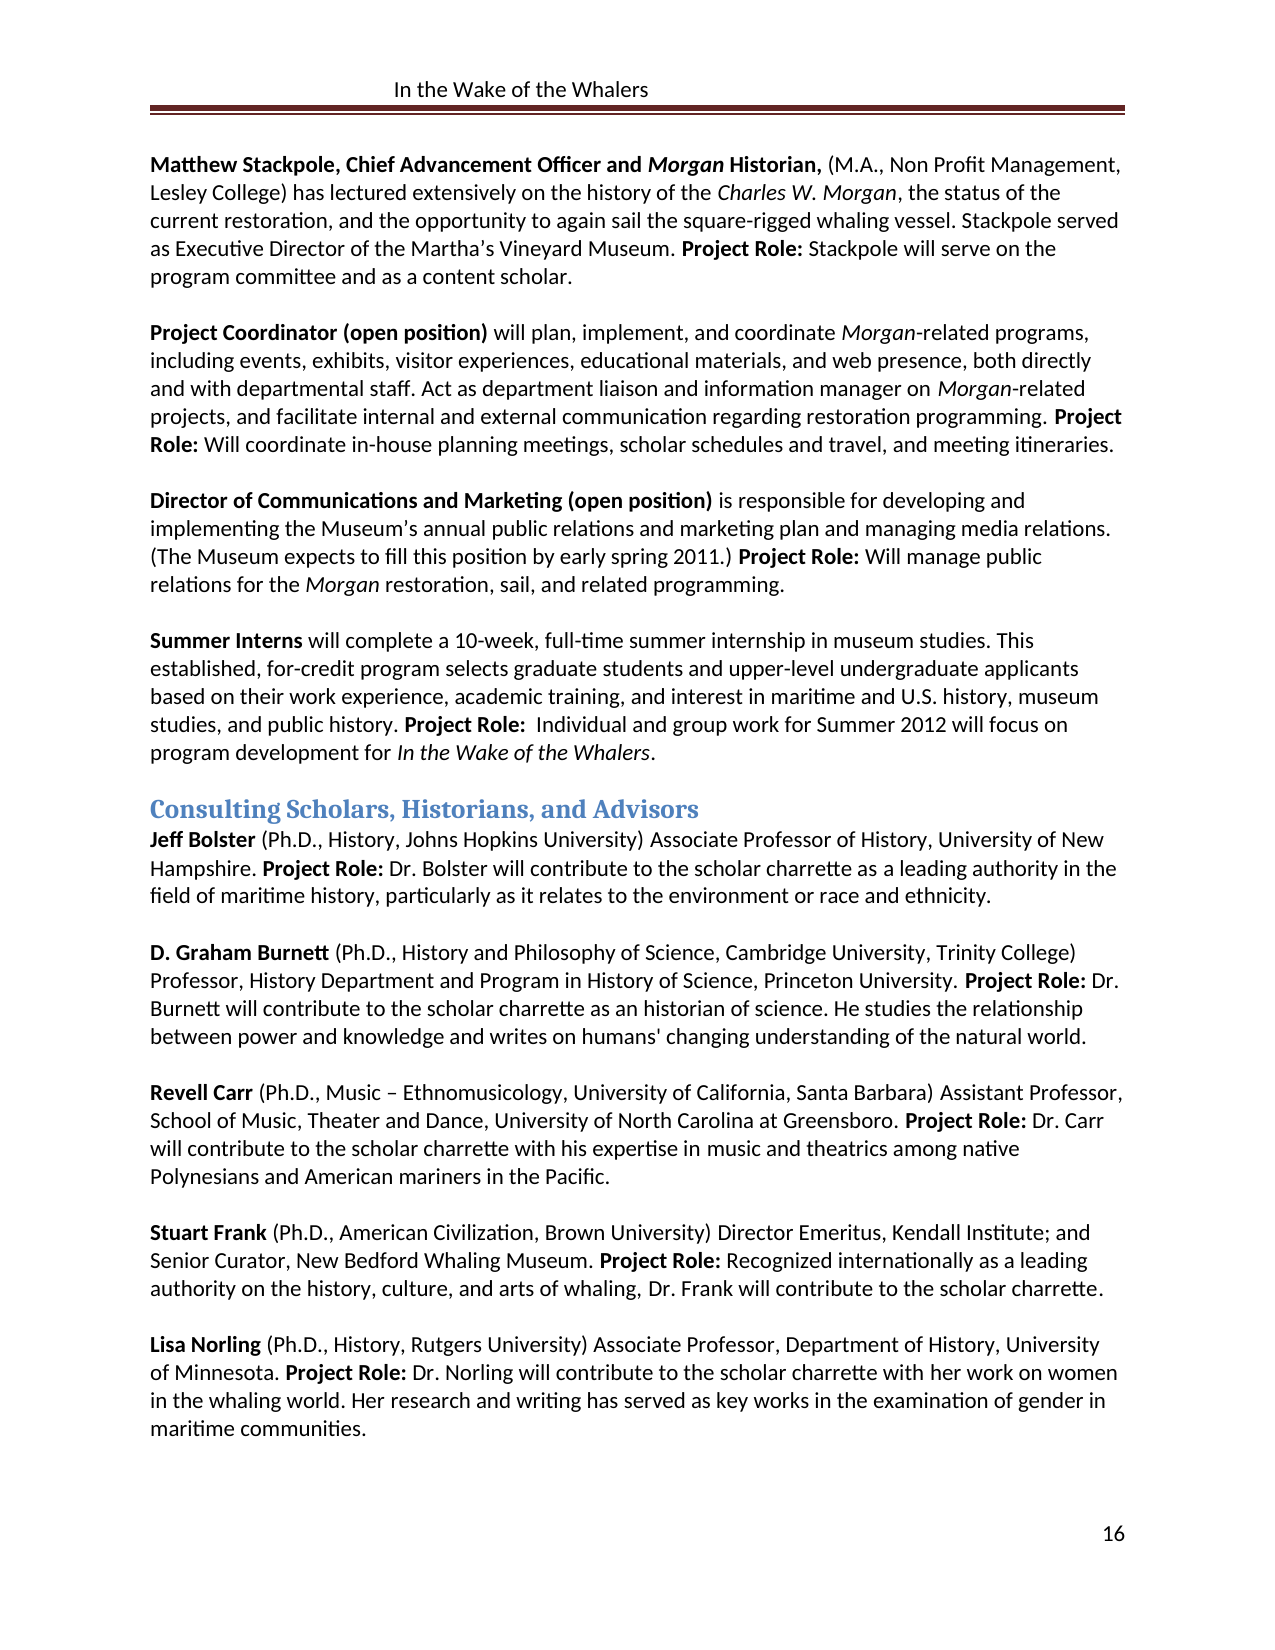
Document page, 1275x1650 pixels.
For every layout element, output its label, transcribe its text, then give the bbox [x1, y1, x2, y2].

text Revell Carr (Ph.D., Music – Ethnomusicology, University of California, Santa Barbara) Assistant Professor, School of Music, Theater and Dance, University of North Carolina at Greensboro. Project Role: Dr. Carr will contribute to the scholar charrette with his expertise in music and theatrics among native Polynesians and American mariners in the Pacific. [150, 1078, 1125, 1190]
text Summer Interns will complete a 10-week, full-time summer internship in museum studies. This established, for-credit program selects graduate students and upper-level undergraduate applicants based on their work experience, academic training, and interest in maritime and U.S. history, museum studies, and public history. Project Role: Individual and group work for Summer 2012 will focus on program development for In the Wake of the Whalers. [150, 626, 1125, 766]
text Stuart Frank (Ph.D., American Civilization, Brown University) Director Emeritus, Kendall Institute; and Senior Curator, New Bedford Whaling Museum. Project Role: Recognized internationally as a leading authority on the history, culture, and arts of whaling, Dr. Frank will contribute to the scholar charrette. [150, 1218, 1125, 1302]
text Matthew Stackpole, Chief Advancement Officer and Morgan Historian, (M.A., Non Profit Management, Lesley College) has lectured extensively on the history of the Charles W. Morgan, the status of the current restoration, and the opportunity to again sail the square-rigged whaling vessel. Stackpole served as Executive Director of the Martha’s Vineyard Museum. Project Role: Stackpole will serve on the program committee and as a content scholar. [150, 150, 1125, 290]
text Lisa Norling (Ph.D., History, Rutgers University) Associate Professor, Department of History, University of Minnesota. Project Role: Dr. Norling will contribute to the scholar charrette with her work on women in the whaling world. Her research and writing has served as key works in the examination of gender in maritime communities. [150, 1330, 1125, 1442]
text D. Graham Burnett (Ph.D., History and Philosophy of Science, Cambridge University, Trinity College) Professor, History Department and Program in History of Science, Princeton University. Project Role: Dr. Burnett will contribute to the scholar charrette as an historian of science. He studies the relationship between power and knowledge and writes on humans' changing understanding of the natural world. [150, 938, 1125, 1050]
text Director of Communications and Marketing (open position) is responsible for developing and implementing the Museum’s annual public relations and marketing plan and managing media relations. (The Museum expects to fill this position by early spring 2011.) Project Role: Will manage public relations for the Morgan restoration, sail, and related programming. [150, 486, 1125, 598]
text Project Coordinator (open position) will plan, implement, and coordinate Morgan-related programs, including events, exhibits, visitor experiences, educational materials, and web presence, both directly and with departmental staff. Act as department liaison and information manager on Morgan-related projects, and facilitate internal and external communication regarding restoration programming. Project Role: Will coordinate in-house planning meetings, scholar schedules and travel, and meeting itineraries. [150, 318, 1125, 458]
subtitle Consulting Scholars, Historians, and Advisors [150, 794, 1125, 826]
text Jeff Bolster (Ph.D., History, Johns Hopkins University) Associate Professor of History, University of New Hampshire. Project Role: Dr. Bolster will contribute to the scholar charrette as a leading authority in the field of maritime history, particularly as it relates to the environment or race and ethnicity. [150, 826, 1125, 938]
